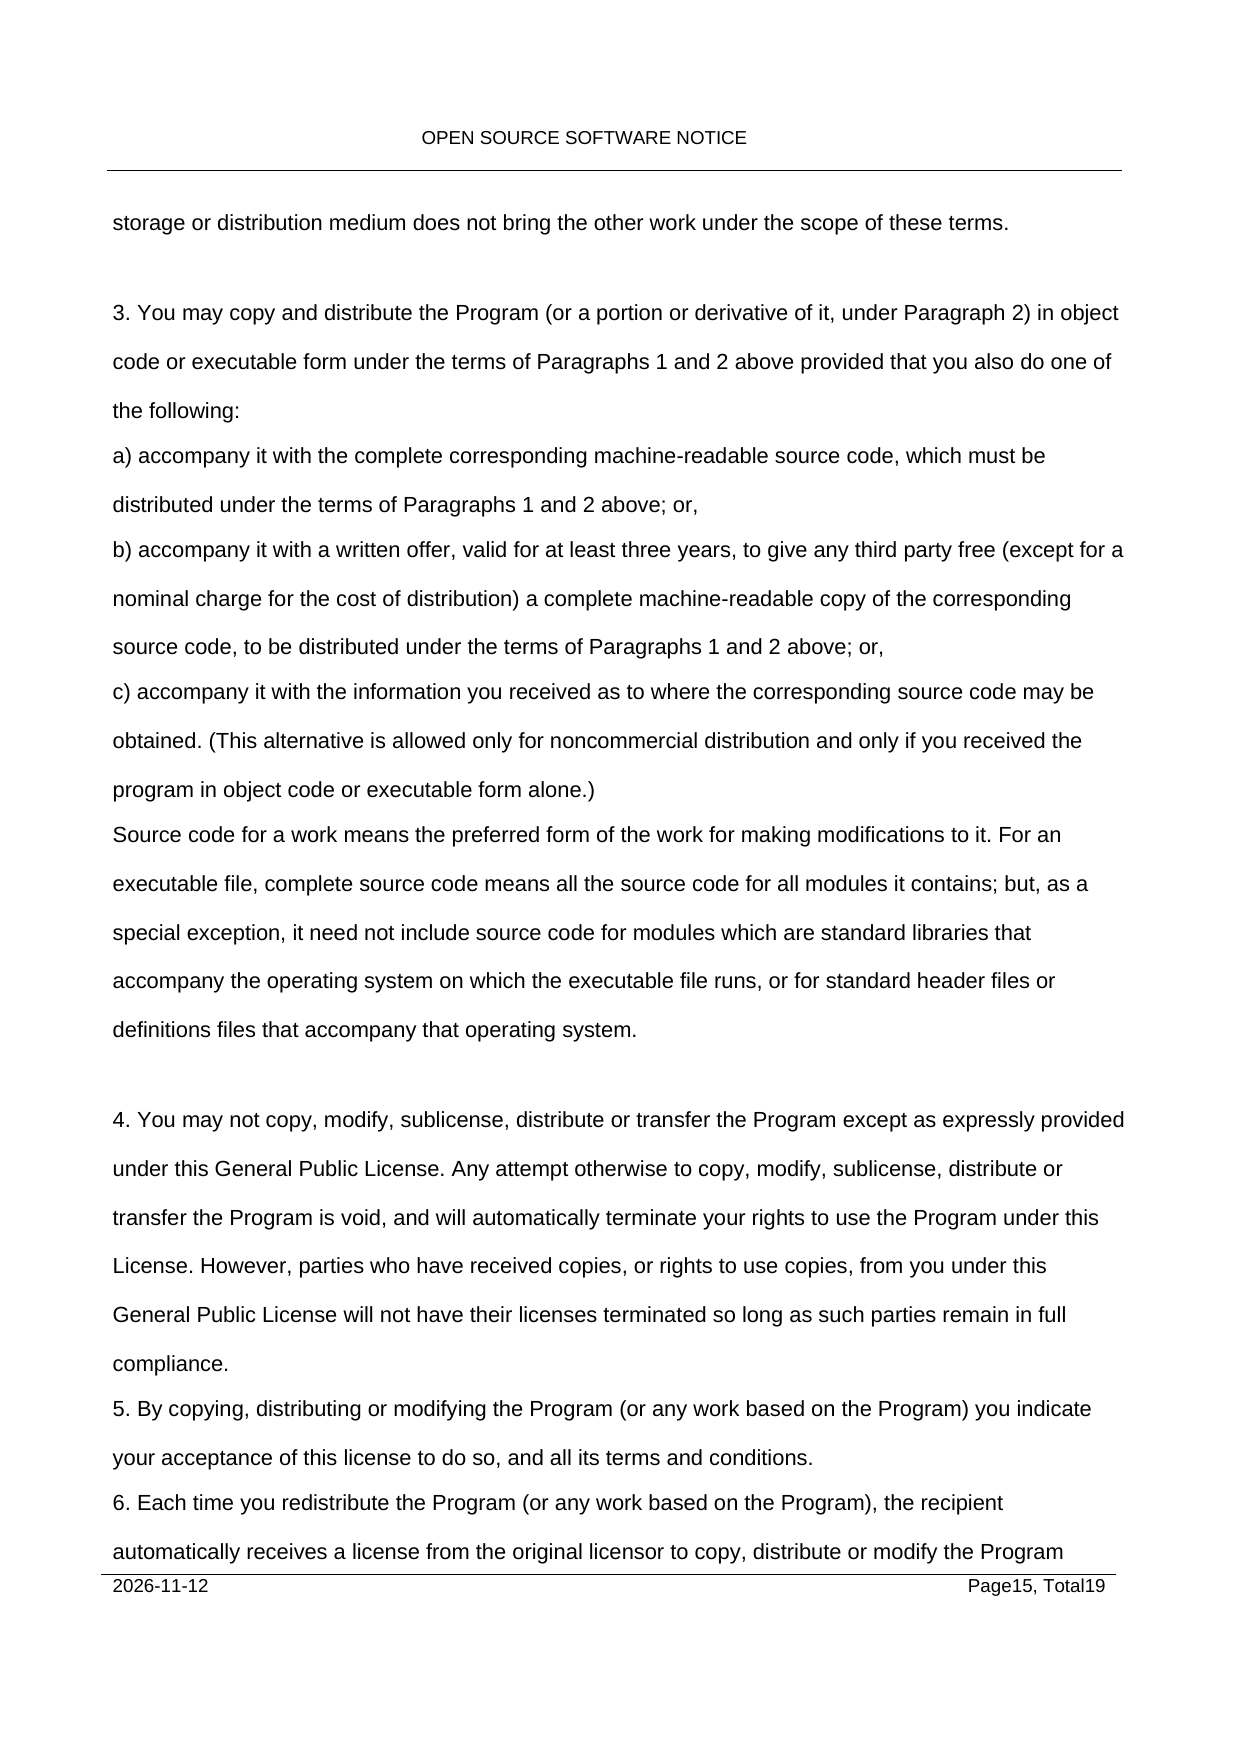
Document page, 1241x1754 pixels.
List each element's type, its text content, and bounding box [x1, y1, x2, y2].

text b) accompany it with a written offer, valid for at least three years, to give any third party free (except for a nominal charge for the cost of distribution) a complete machine-readable copy of the corresponding source code, to be distributed under the terms of Paragraphs 1 and 2 above; or, [112, 533, 1128, 663]
text Source code for a work means the preferred form of the work for making modifications to it. For an executable file, complete source code means all the source code for all modules it contains; but, as a special exception, it need not include source code for modules which are standard libraries that accompany the operating system on which the executable file runs, or for standard header files or definitions files that accompany that operating system. [112, 818, 1128, 1046]
text c) accompany it with the information you received as to where the corresponding source code may be obtained. (This alternative is allowed only for noncommercial distribution and only if you received the program in object code or executable form alone.) [112, 676, 1128, 806]
text 5. By copying, distributing or modifying the Program (or any work based on the Program) you indicate your acceptance of this license to do so, and all its terms and conditions. [112, 1392, 1128, 1473]
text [112, 206, 1128, 239]
text 4. You may not copy, modify, sublicense, distribute or transfer the Program except as expressly provided under this General Public License. Any attempt otherwise to copy, modify, sublicense, distribute or transfer the Program is void, and will automatically terminate your rights to use the Program under this License. However, parties who have received copies, or rights to use copies, from you under this General Public License will not have their licenses terminated so long as such parties remain in full compliance. [112, 1103, 1128, 1380]
text 3. You may copy and distribute the Program (or a portion or derivative of it, under Paragraph 2) in object code or executable form under the terms of Paragraphs 1 and 2 above provided that you also do one of the following: [112, 297, 1128, 427]
text a) accompany it with the complete corresponding machine-readable source code, which must be distributed under the terms of Paragraphs 1 and 2 above; or, [112, 439, 1128, 520]
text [112, 1486, 1128, 1567]
